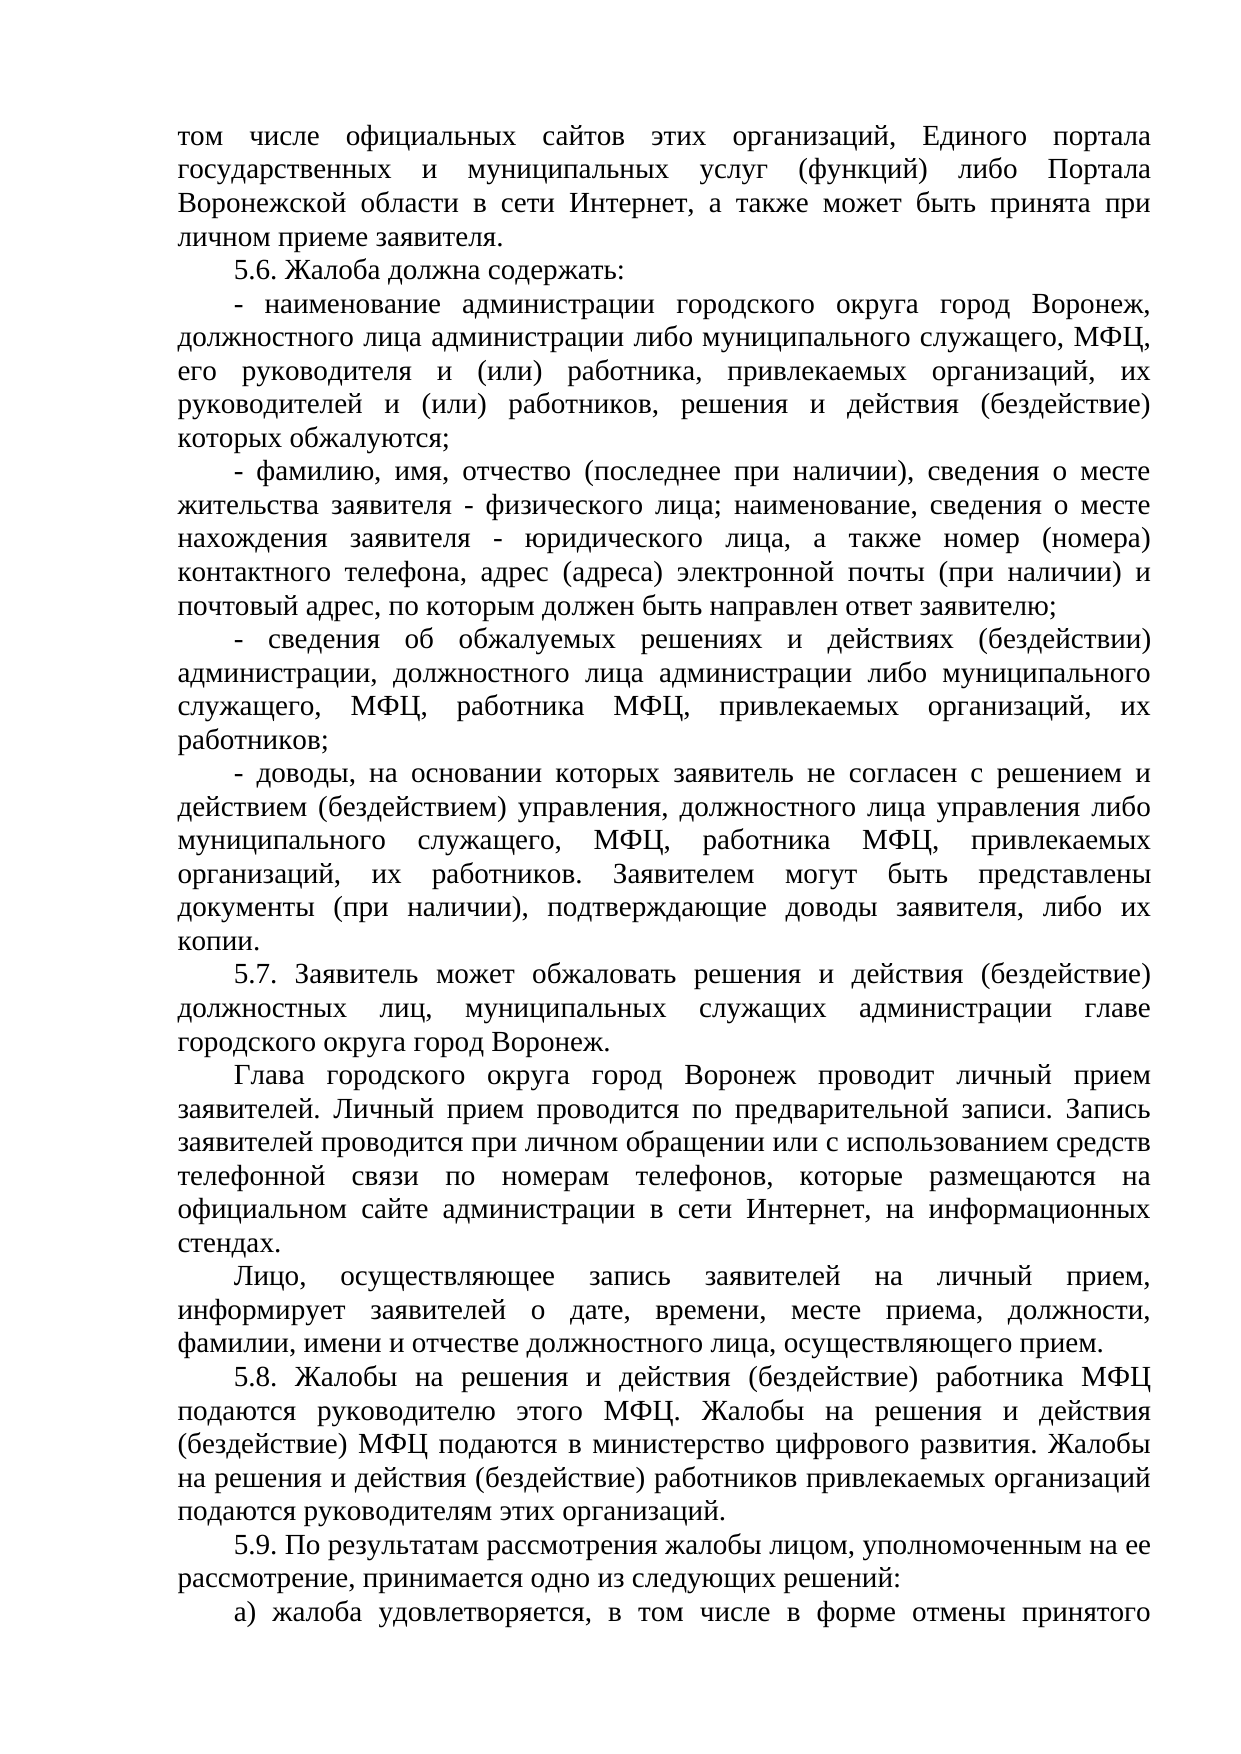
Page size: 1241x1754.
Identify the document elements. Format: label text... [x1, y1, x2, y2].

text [177, 118, 1152, 252]
text Лицо, осуществляющее запись заявителей на личный прием, информирует заявителей о дате, времени, месте приема, должности, фамилии, имени и отчестве должностного лица, осуществляющего прием. [177, 1258, 1152, 1359]
text - доводы, на основании которых заявитель не согласен с решением и действием (бездействием) управления, должностного лица управления либо муниципального служащего, МФЦ, работника МФЦ, привлекаемых организаций, их работников. Заявителем могут быть представлены документы (при наличии), подтверждающие доводы заявителя, либо их копии. [177, 755, 1152, 957]
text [177, 1594, 1152, 1627]
text - сведения об обжалуемых решениях и действиях (бездействии) администрации, должностного лица администрации либо муниципального служащего, МФЦ, работника МФЦ, привлекаемых организаций, их работников; [177, 621, 1152, 755]
text 5.8. Жалобы на решения и действия (бездействие) работника МФЦ подаются руководителю этого МФЦ. Жалобы на решения и действия (бездействие) МФЦ подаются в министерство цифрового развития. Жалобы на решения и действия (бездействие) работников привлекаемых организаций подаются руководителям этих организаций. [177, 1359, 1152, 1527]
text Глава городского округа город Воронеж проводит личный прием заявителей. Личный прием проводится по предварительной записи. Запись заявителей проводится при личном обращении или с использованием средств телефонной связи по номерам телефонов, которые размещаются на официальном сайте администрации в сети Интернет, на информационных стендах. [177, 1057, 1152, 1258]
text 5.6. Жалоба должна содержать: [177, 252, 1152, 286]
text - фамилию, имя, отчество (последнее при наличии), сведения о месте жительства заявителя - физического лица; наименование, сведения о месте нахождения заявителя - юридического лица, а также номер (номера) контактного телефона, адрес (адреса) электронной почты (при наличии) и почтовый адрес, по которым должен быть направлен ответ заявителю; [177, 453, 1152, 621]
text 5.7. Заявитель может обжаловать решения и действия (бездействие) должностных лиц, муниципальных служащих администрации главе городского округа город Воронеж. [177, 957, 1152, 1057]
text 5.9. По результатам рассмотрения жалобы лицом, уполномоченным на ее рассмотрение, принимается одно из следующих решений: [177, 1527, 1152, 1594]
text - наименование администрации городского округа город Воронеж, должностного лица администрации либо муниципального служащего, МФЦ, его руководителя и (или) работника, привлекаемых организаций, их руководителей и (или) работников, решения и действия (бездействие) которых обжалуются; [177, 286, 1152, 453]
